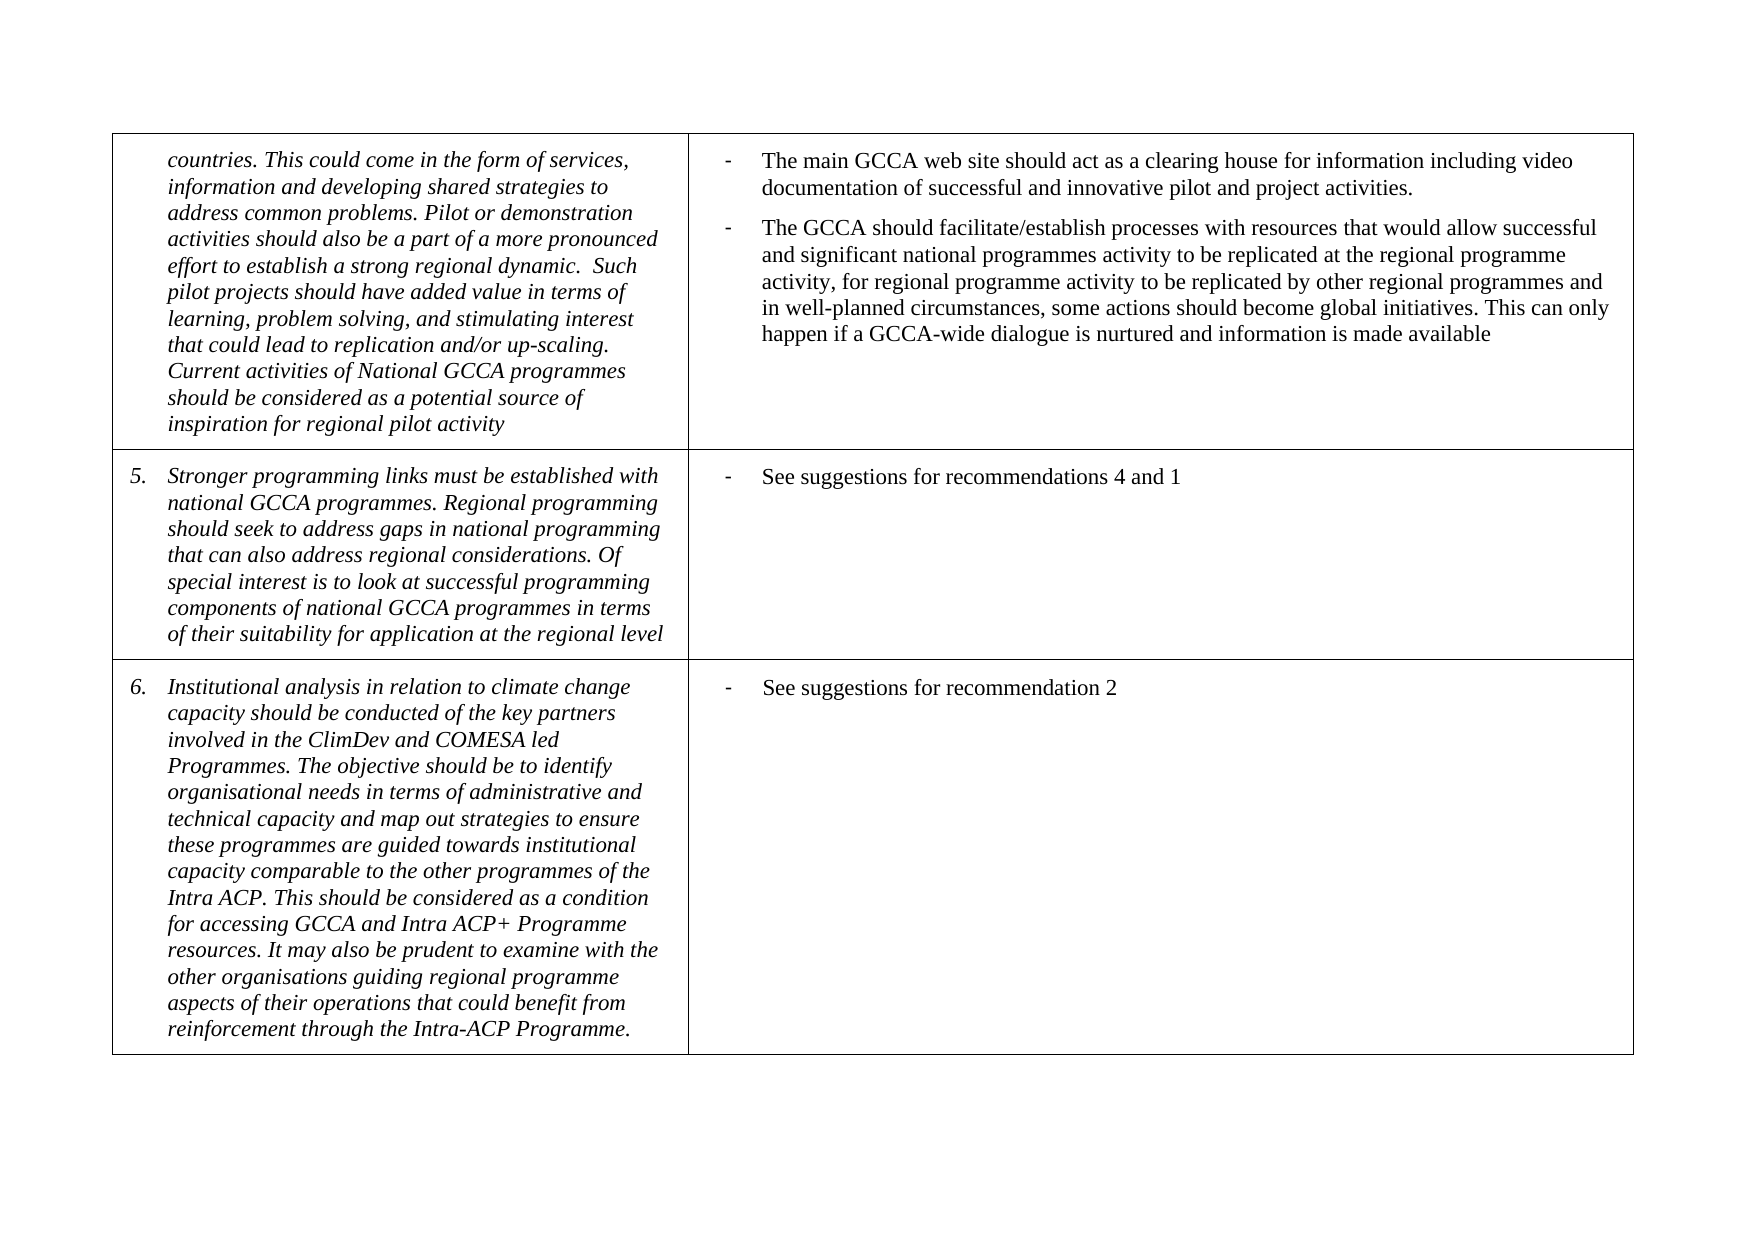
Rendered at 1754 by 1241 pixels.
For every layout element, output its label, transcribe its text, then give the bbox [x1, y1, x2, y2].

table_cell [113, 134, 688, 449]
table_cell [689, 660, 1633, 1054]
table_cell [113, 660, 688, 1054]
table_cell See suggestions for recommendations 4 and 1 [689, 450, 1633, 659]
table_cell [689, 134, 1633, 449]
table_cell Stronger programming links must be established with national GCCA programmes. Regional programming should seek to address gaps in national programming that can also address regional considerations. Of special interest is to look at successful programming components of national GCCA programmes in terms of their suitability for application at the regional level [113, 450, 688, 659]
